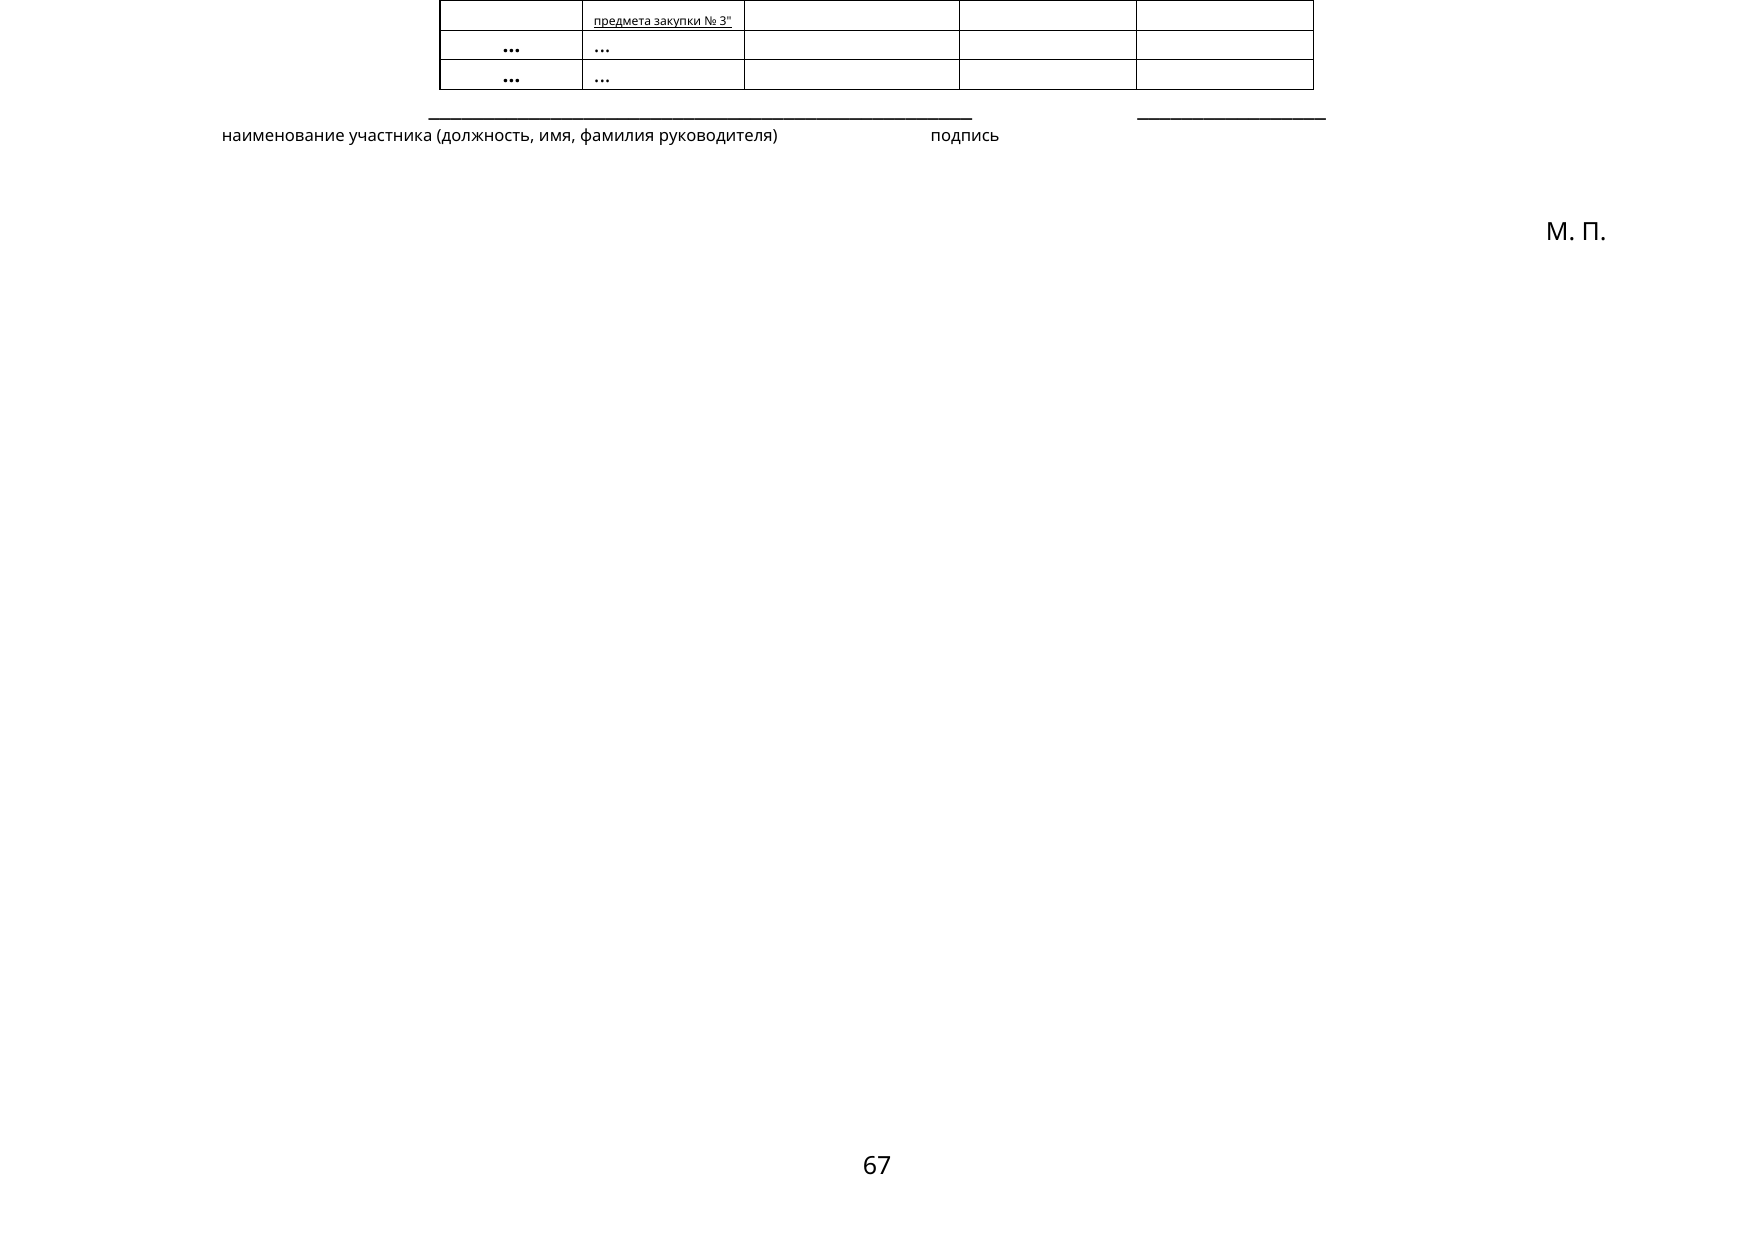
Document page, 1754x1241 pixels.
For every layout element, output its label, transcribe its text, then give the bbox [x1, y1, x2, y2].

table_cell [583, 1, 744, 29]
table_cell ... [583, 31, 744, 59]
text _________________________________________________ _________________ [148, 89, 1606, 123]
table_cell … [441, 31, 582, 59]
text наименование участника (должность, имя, фамилия руководителя) подпись [222, 123, 1606, 146]
table_cell [745, 60, 959, 88]
table_cell 3 [441, 1, 582, 29]
table_cell [745, 31, 959, 59]
table_cell [960, 31, 1136, 59]
table_cell [960, 60, 1136, 88]
text М. П. [148, 214, 1606, 248]
table_cell … [441, 60, 582, 88]
table_cell [960, 1, 1136, 29]
table_cell [1137, 31, 1313, 59]
table_cell ... [583, 60, 744, 88]
table_cell [745, 1, 959, 29]
table_cell [1137, 1, 1313, 29]
table_cell [1137, 60, 1313, 88]
